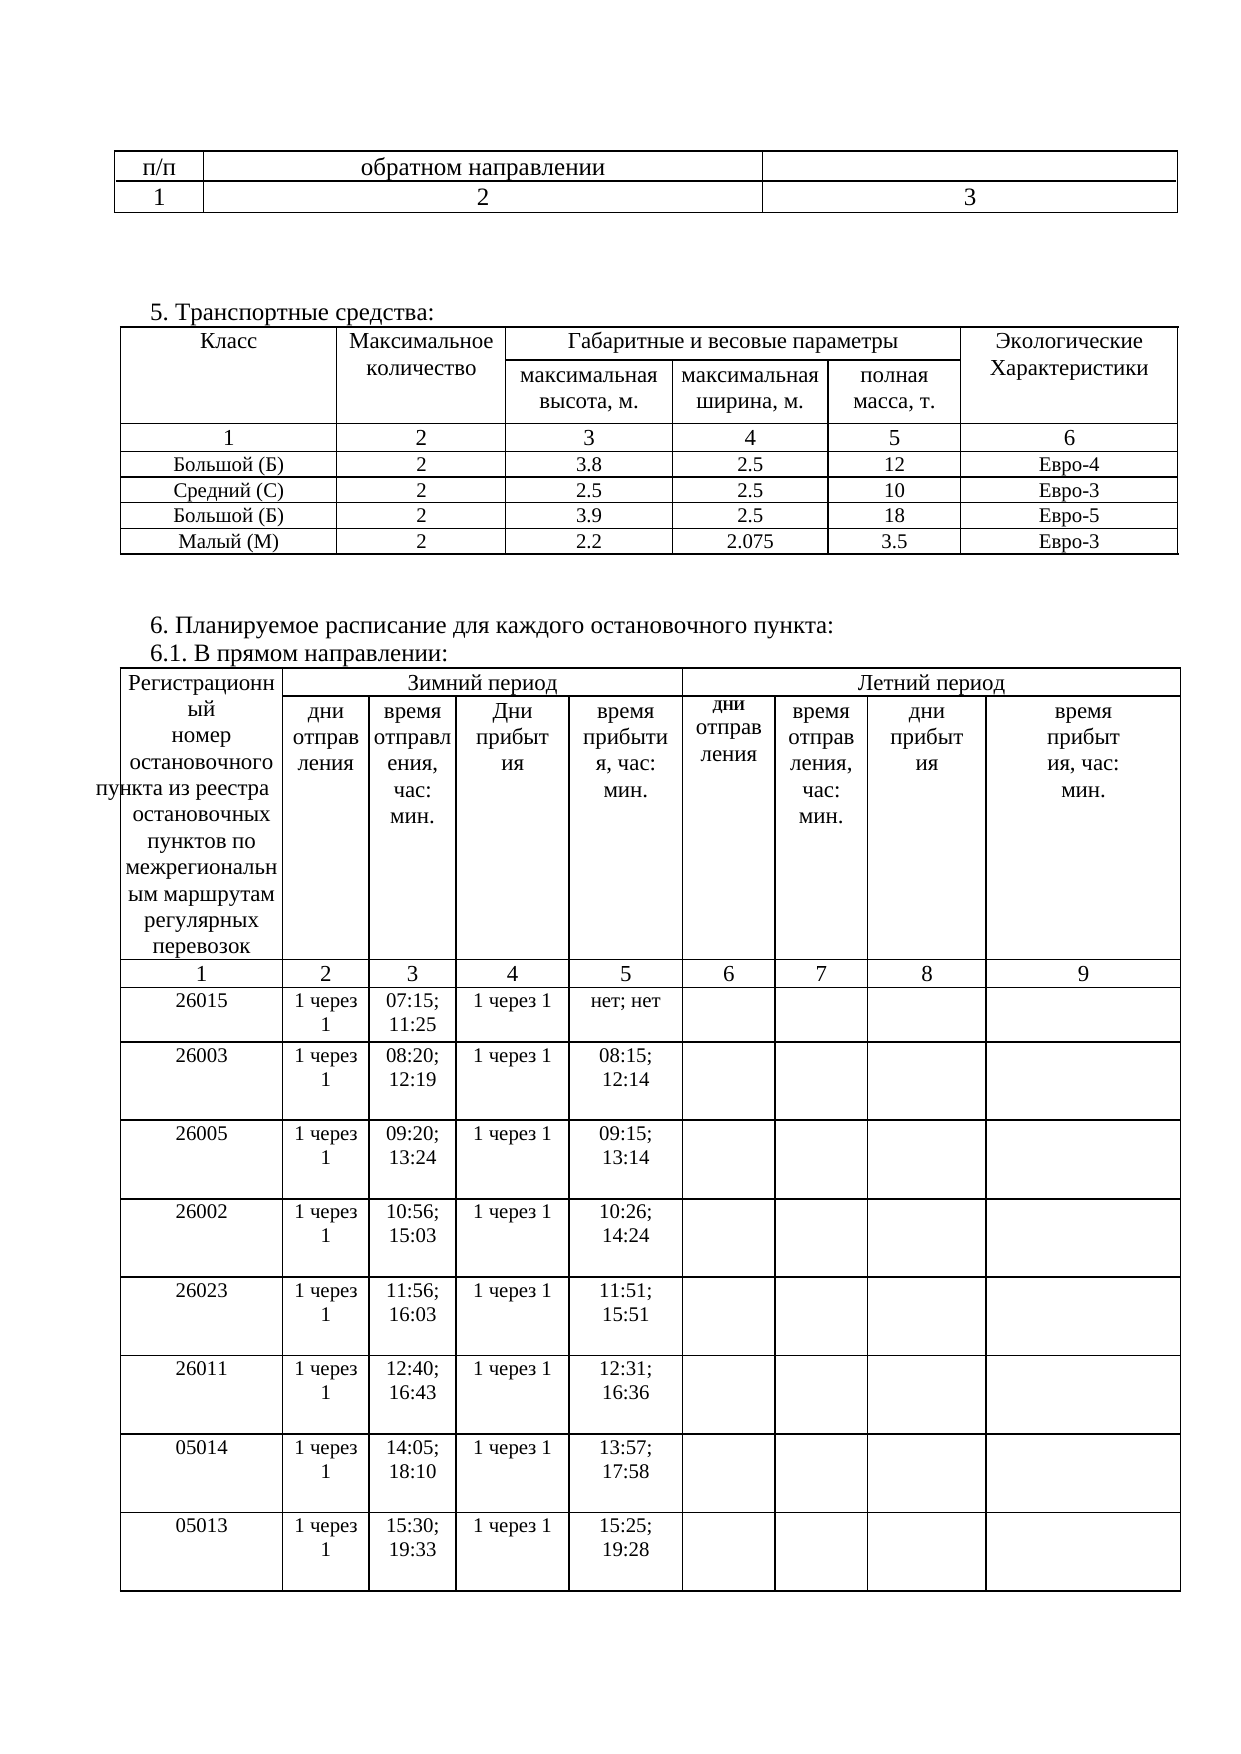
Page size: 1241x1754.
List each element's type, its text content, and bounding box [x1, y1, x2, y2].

table_cell максимальная высота, м. [506, 361, 672, 423]
table_cell [868, 1121, 985, 1198]
table_cell [868, 1200, 985, 1276]
table_cell максимальная ширина, м. [673, 361, 827, 423]
table_cell 1 через 1 [457, 1356, 568, 1433]
table_cell Евро-3 [961, 478, 1177, 502]
table_header N п/п [115, 152, 203, 180]
table_cell 2.5 [673, 478, 827, 502]
table_cell 2 [337, 424, 505, 451]
table_cell 2 [337, 452, 505, 476]
table_cell 11:51; 15:51 [570, 1278, 682, 1355]
table_cell 1 через 1 [457, 1121, 568, 1198]
table_cell [683, 1200, 774, 1276]
table_cell 2.075 [673, 529, 827, 553]
table_cell [776, 1121, 867, 1198]
table_cell Большой (Б) [121, 452, 336, 476]
table_cell 07:15; 11:25 [370, 988, 455, 1041]
text 6. Планируемое расписание для каждого остановочного пункта: [150, 610, 1090, 638]
table_header Класс [121, 328, 336, 423]
table_cell 09:15; 13:14 [570, 1121, 682, 1198]
table_cell 26011 [121, 1356, 282, 1433]
table_cell Евро-4 [961, 452, 1177, 476]
table_cell дни прибыт ия [868, 697, 985, 959]
table_cell [987, 1513, 1180, 1590]
table_cell 26003 [121, 1043, 282, 1119]
table_cell 1 через 1 [283, 1278, 368, 1355]
table_cell Малый (М) [121, 529, 336, 553]
table_cell [776, 1278, 867, 1355]
table_cell 26023 [121, 1278, 282, 1355]
table_cell [776, 1435, 867, 1512]
table_cell [683, 1356, 774, 1433]
table_header Летний период [683, 669, 1180, 695]
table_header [763, 152, 1177, 180]
table_cell 8 [868, 960, 985, 987]
table_cell 09:20; 13:24 [370, 1121, 455, 1198]
table_cell 1 [121, 960, 282, 987]
table_cell 1 через 1 [457, 1513, 568, 1590]
table_cell Евро-3 [961, 529, 1177, 553]
table_cell 12:31; 16:36 [570, 1356, 682, 1433]
table_cell [868, 1435, 985, 1512]
table_header Регистрационный номер остановочного пункта из реестра остановочных пунктов по межрегиональным маршрутам регулярных перевозок [121, 669, 282, 959]
table_cell 4 [673, 424, 827, 451]
table_cell 15:25; 19:28 [570, 1513, 682, 1590]
table_cell время отправл ения, час: мин. [370, 697, 455, 959]
table_cell [868, 1356, 985, 1433]
table_cell 6 [683, 960, 774, 987]
table_cell 1 через 1 [457, 1200, 568, 1276]
table_cell 12 [829, 452, 960, 476]
table_cell [683, 1435, 774, 1512]
table_cell 6 [961, 424, 1177, 451]
table_cell [683, 988, 774, 1041]
table_cell Средний (С) [121, 478, 336, 502]
table_header Габаритные и весовые параметры [506, 328, 960, 359]
table_cell 12:40; 16:43 [370, 1356, 455, 1433]
table_cell 10:56; 15:03 [370, 1200, 455, 1276]
table_cell 1 [115, 181, 203, 212]
table_cell [987, 1121, 1180, 1198]
table_cell 3 [506, 424, 672, 451]
table_cell 1 через 1 [283, 988, 368, 1041]
table_cell [683, 1513, 774, 1590]
table_cell 2 [283, 960, 368, 987]
table_cell 10 [829, 478, 960, 502]
table_cell [776, 1513, 867, 1590]
table_cell 05014 [121, 1435, 282, 1512]
table_cell 14:05; 18:10 [370, 1435, 455, 1512]
table_cell нет; нет [570, 988, 682, 1041]
table_cell [683, 1121, 774, 1198]
table_cell 1 через 1 [283, 1200, 368, 1276]
table_cell 1 через 1 [283, 1435, 368, 1512]
table_cell [987, 1356, 1180, 1433]
table_cell [683, 1043, 774, 1119]
table_cell [987, 1200, 1180, 1276]
table_cell [868, 1513, 985, 1590]
table_cell 3 [370, 960, 455, 987]
table_cell время прибыт ия, час: мин. [987, 697, 1180, 959]
table_cell 1 через 1 [283, 1513, 368, 1590]
table_cell 08:15; 12:14 [570, 1043, 682, 1119]
table_cell [868, 1043, 985, 1119]
table_cell [987, 988, 1180, 1041]
table_cell [683, 1278, 774, 1355]
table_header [204, 152, 762, 180]
table_cell полная масса, т. [829, 361, 960, 423]
table_cell 1 через 1 [457, 1278, 568, 1355]
text 5. Транспортные средства: [150, 297, 1090, 326]
table_cell 1 [121, 424, 336, 451]
table_cell 5 [570, 960, 682, 987]
table_cell [776, 1200, 867, 1276]
table_cell 7 [776, 960, 867, 987]
table_cell 11:56; 16:03 [370, 1278, 455, 1355]
table_cell 15:30; 19:33 [370, 1513, 455, 1590]
table_cell 2 [337, 529, 505, 553]
table_cell [776, 1356, 867, 1433]
table_cell 05013 [121, 1513, 282, 1590]
table_cell [868, 988, 985, 1041]
table_cell 1 через 1 [457, 1435, 568, 1512]
table_cell [987, 1435, 1180, 1512]
table_header Зимний период [283, 669, 682, 695]
table_cell 2.5 [673, 452, 827, 476]
table_cell ДНИ отправ ления [683, 697, 774, 959]
table_cell 2.5 [673, 503, 827, 527]
table_cell 1 через 1 [283, 1043, 368, 1119]
table_cell 2.5 [506, 478, 672, 502]
table_cell Евро-5 [961, 503, 1177, 527]
table_cell 26005 [121, 1121, 282, 1198]
table_cell 13:57; 17:58 [570, 1435, 682, 1512]
table_cell 26002 [121, 1200, 282, 1276]
table_header Экологические Характеристики [961, 328, 1177, 423]
table_header Максимальное количество [337, 328, 505, 423]
table_cell 3.9 [506, 503, 672, 527]
table_cell [776, 988, 867, 1041]
table_cell 2.2 [506, 529, 672, 553]
table_cell время отправ ления, час: мин. [776, 697, 867, 959]
table_cell [776, 1043, 867, 1119]
table_cell [987, 1043, 1180, 1119]
table_cell 9 [987, 960, 1180, 987]
table_cell 1 через 1 [457, 1043, 568, 1119]
table_cell 3.5 [829, 529, 960, 553]
table_cell 1 через 1 [283, 1356, 368, 1433]
table_cell время прибыти я, час: мин. [570, 697, 682, 959]
table_cell 26015 [121, 988, 282, 1041]
table_cell 3 [763, 180, 1177, 212]
table_cell [987, 1278, 1180, 1355]
table_cell дни отправ ления [283, 697, 368, 959]
table_cell 18 [829, 503, 960, 527]
table_cell 1 через 1 [283, 1121, 368, 1198]
table_cell Большой (Б) [121, 503, 336, 527]
table_cell 08:20; 12:19 [370, 1043, 455, 1119]
text 6.1. В прямом направлении: [150, 638, 1090, 667]
table_cell 1 через 1 [457, 988, 568, 1041]
table_cell 4 [457, 960, 568, 987]
table_cell 2 [204, 182, 762, 212]
table_cell 5 [829, 424, 960, 451]
table_cell Дни прибыт ия [457, 697, 568, 959]
table_cell 2 [337, 478, 505, 502]
table_cell 10:26; 14:24 [570, 1200, 682, 1276]
table_cell 2 [337, 503, 505, 527]
table_cell [868, 1278, 985, 1355]
table_cell 3.8 [506, 452, 672, 476]
